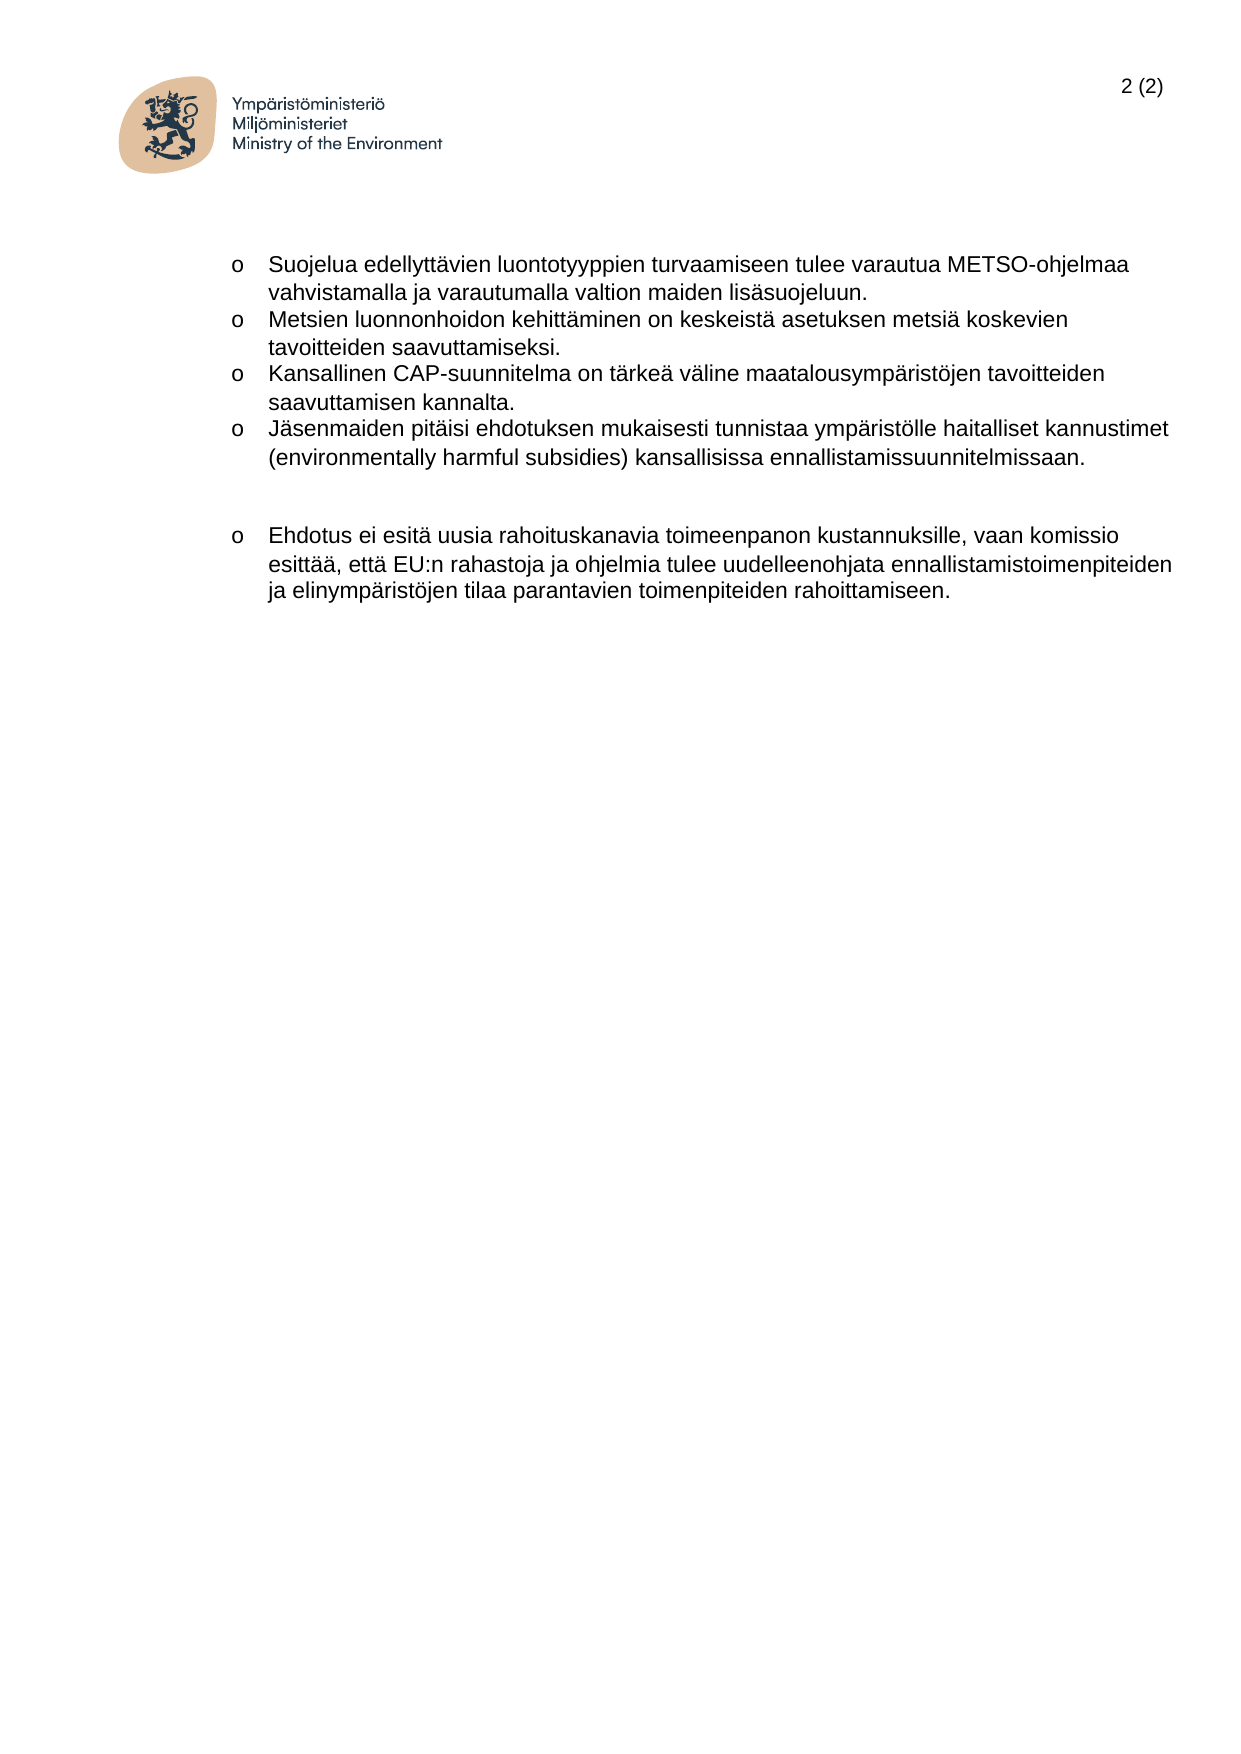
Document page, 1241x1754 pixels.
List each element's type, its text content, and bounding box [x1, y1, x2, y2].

list Metsien luonnonhoidon kehittäminen on keskeistä asetuksen metsiä koskevien tavoitteiden saavuttamiseksi. [231, 306, 1181, 360]
list Jäsenmaiden pitäisi ehdotuksen mukaisesti tunnistaa ympäristölle haitalliset kannustimet (environmentally harmful subsidies) kansallisissa ennallistamissuunnitelmissaan. [231, 415, 1181, 470]
list Kansallinen CAP-suunnitelma on tärkeä väline maatalousympäristöjen tavoitteiden saavuttamisen kannalta. [231, 360, 1181, 415]
list Ehdotus ei esitä uusia rahoituskanavia toimeenpanon kustannuksille, vaan komissio esittää, että EU:n rahastoja ja ohjelmia tulee uudelleenohjata ennallistamistoimenpiteiden ja elinympäristöjen tilaa parantavien toimenpiteiden rahoittamiseen. [231, 522, 1181, 603]
list Suojelua edellyttävien luontotyyppien turvaamiseen tulee varautua METSO-ohjelmaa vahvistamalla ja varautumalla valtion maiden lisäsuojeluun. [231, 251, 1181, 306]
